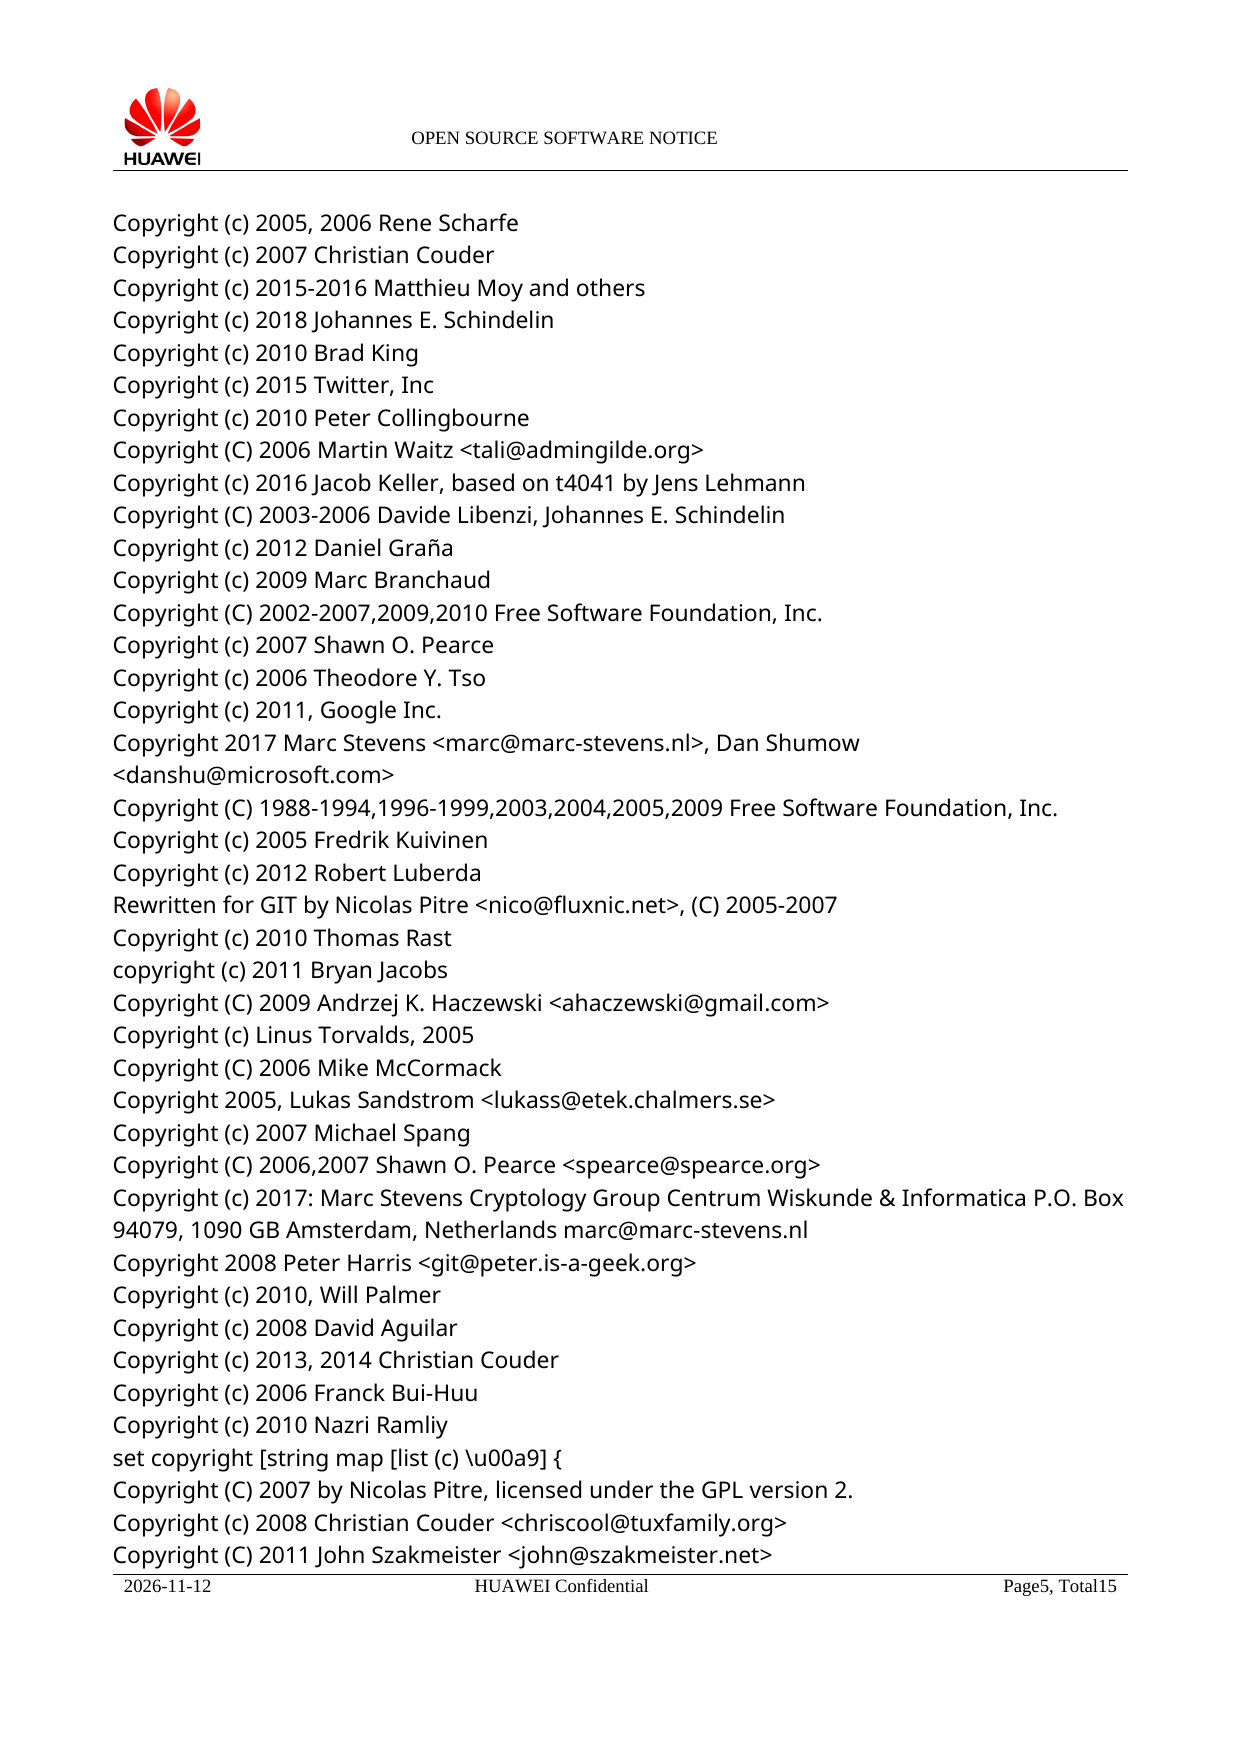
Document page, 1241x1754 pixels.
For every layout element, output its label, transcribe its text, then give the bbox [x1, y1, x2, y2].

picture [124, 88, 201, 165]
